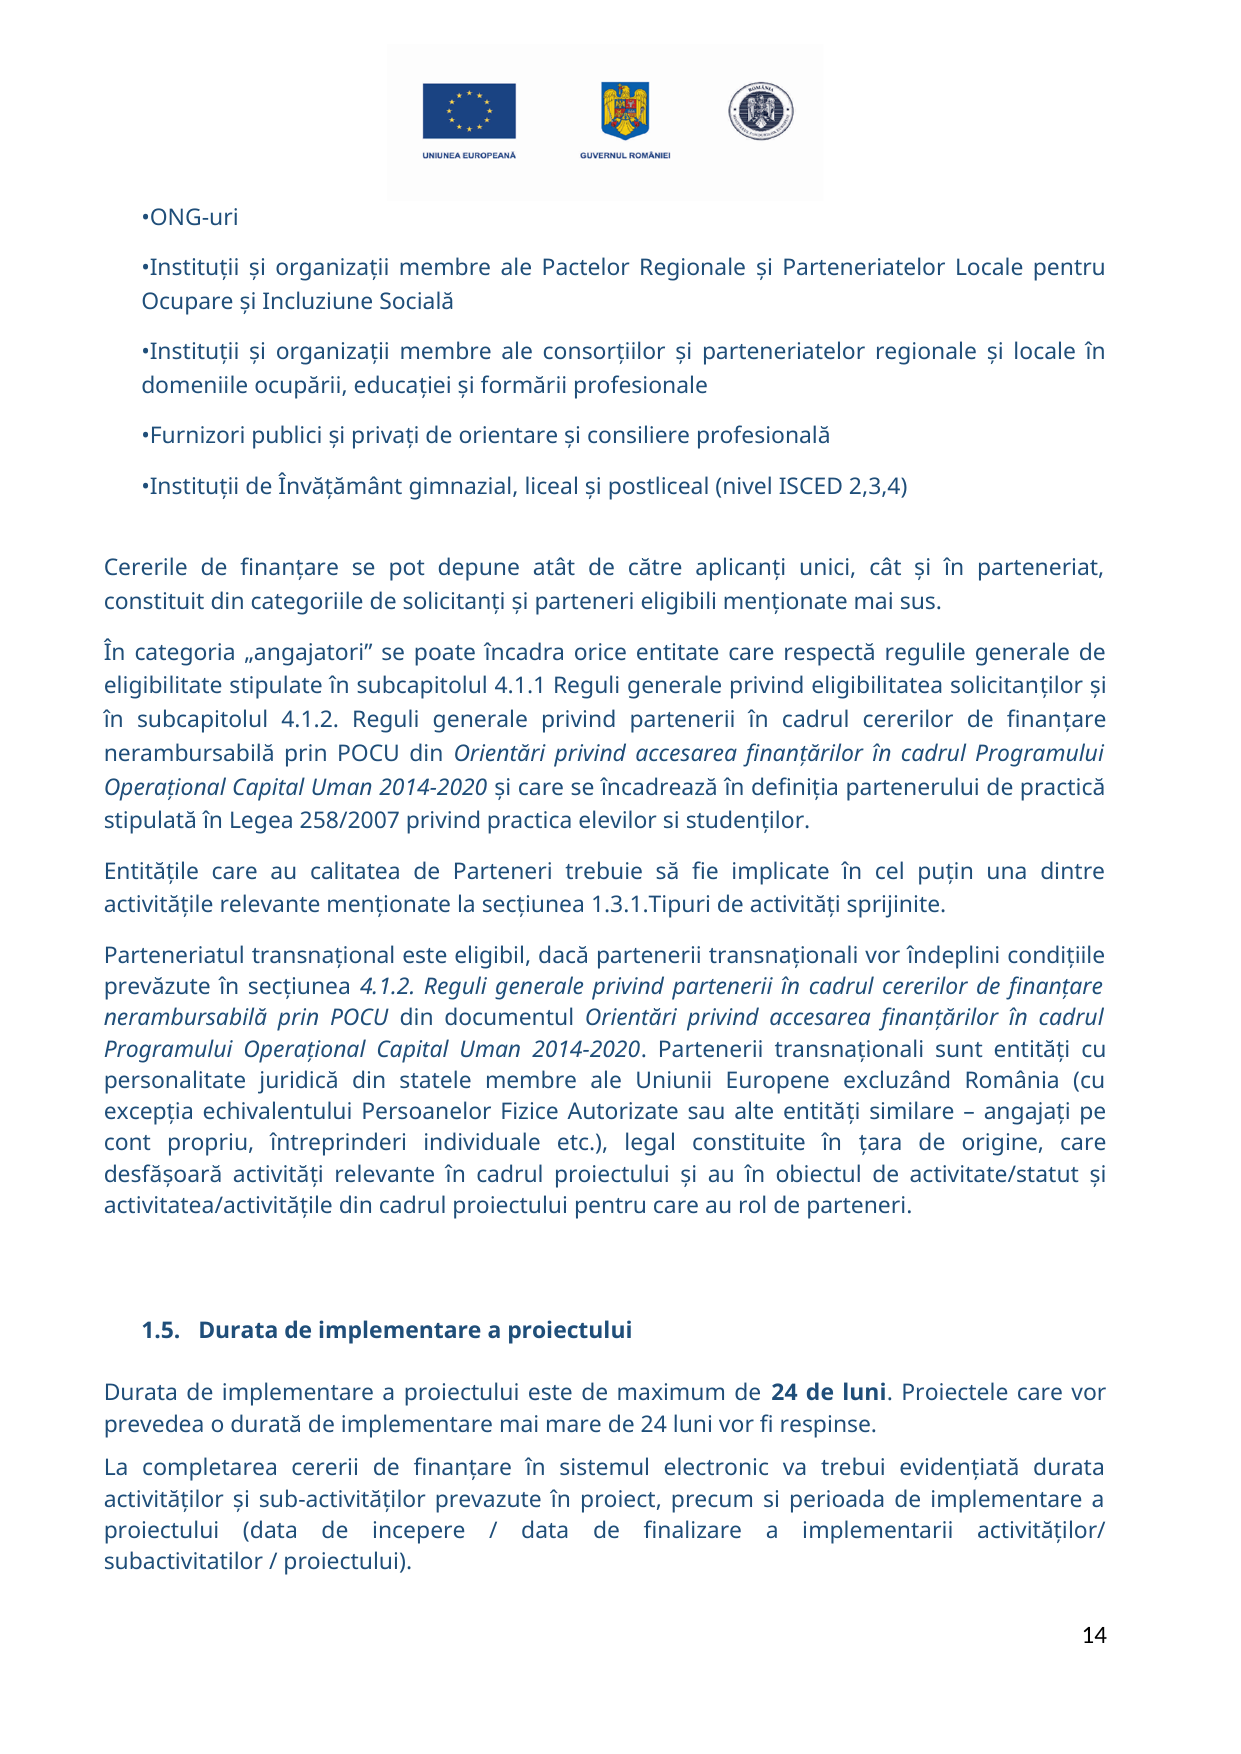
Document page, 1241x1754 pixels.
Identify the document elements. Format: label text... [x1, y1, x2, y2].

text Parteneriatul transnațional este eligibil, dacă partenerii transnaționali vor îndeplini condițiile prevăzute în secțiunea 4.1.2. Reguli generale privind partenerii în cadrul cererilor de finanţare nerambursabilă prin POCU din documentul Orientări privind accesarea finanțărilor în cadrul Programului Operațional Capital Uman 2014-2020. Partenerii transnaţionali sunt entități cu personalitate juridică din statele membre ale Uniunii Europene excluzând România (cu excepția echivalentului Persoanelor Fizice Autorizate sau alte entităţi similare – angajați pe cont propriu, întreprinderi individuale etc.), legal constituite în ţara de origine, care desfăşoară activităţi relevante în cadrul proiectului şi au în obiectul de activitate/statut şi activitatea/activităţile din cadrul proiectului pentru care au rol de parteneri. [103, 939, 1107, 1220]
text Durata de implementare a proiectului este de maximum de 24 de luni. Proiectele care vor prevedea o durată de implementare mai mare de 24 luni vor fi respinse. [103, 1376, 1107, 1439]
text În categoria „angajatori” se poate încadra orice entitate care respectă regulile generale de eligibilitate stipulate în subcapitolul 4.1.1 Reguli generale privind eligibilitatea solicitanţilor și în subcapitolul 4.1.2. Reguli generale privind partenerii în cadrul cererilor de finanţare nerambursabilă prin POCU din Orientări privind accesarea finanțărilor în cadrul Programului Operațional Capital Uman 2014-2020 și care se încadrează în definiția partenerului de practică stipulată în Legea 258/2007 privind practica elevilor si studenţilor. [103, 636, 1107, 836]
text •Furnizori publici şi privaţi de orientare şi consiliere profesională [141, 419, 1107, 451]
list Durata de implementare a proiectului [141, 1314, 1107, 1345]
text La completarea cererii de finanțare în sistemul electronic va trebui evidențiată durata activităților și sub-activităților prevazute în proiect, precum si perioada de implementare a proiectului (data de incepere / data de finalizare a implementarii activităților/ subactivitatilor / proiectului). [103, 1451, 1107, 1576]
text Cererile de finanțare se pot depune atât de către aplicanți unici, cât și în parteneriat, constituit din categoriile de solicitanți și parteneri eligibili menționate mai sus. [103, 551, 1107, 616]
text •Instituţii şi organizaţii membre ale consorţiilor şi parteneriatelor regionale şi locale în domeniile ocupării, educaţiei şi formării profesionale [141, 335, 1107, 400]
text Entitățile care au calitatea de Parteneri trebuie să fie implicate în cel puțin una dintre activitățile relevante menționate la secțiunea 1.3.1.Tipuri de activități sprijinite. [103, 855, 1107, 920]
text •ONG-uri [141, 201, 1107, 232]
text •Instituții de Învățământ gimnazial, liceal și postliceal (nivel ISCED 2,3,4) [141, 470, 1107, 501]
picture [386, 44, 824, 201]
text •Instituţii şi organizaţii membre ale Pactelor Regionale şi Parteneriatelor Locale pentru Ocupare şi Incluziune Socială [141, 251, 1107, 316]
